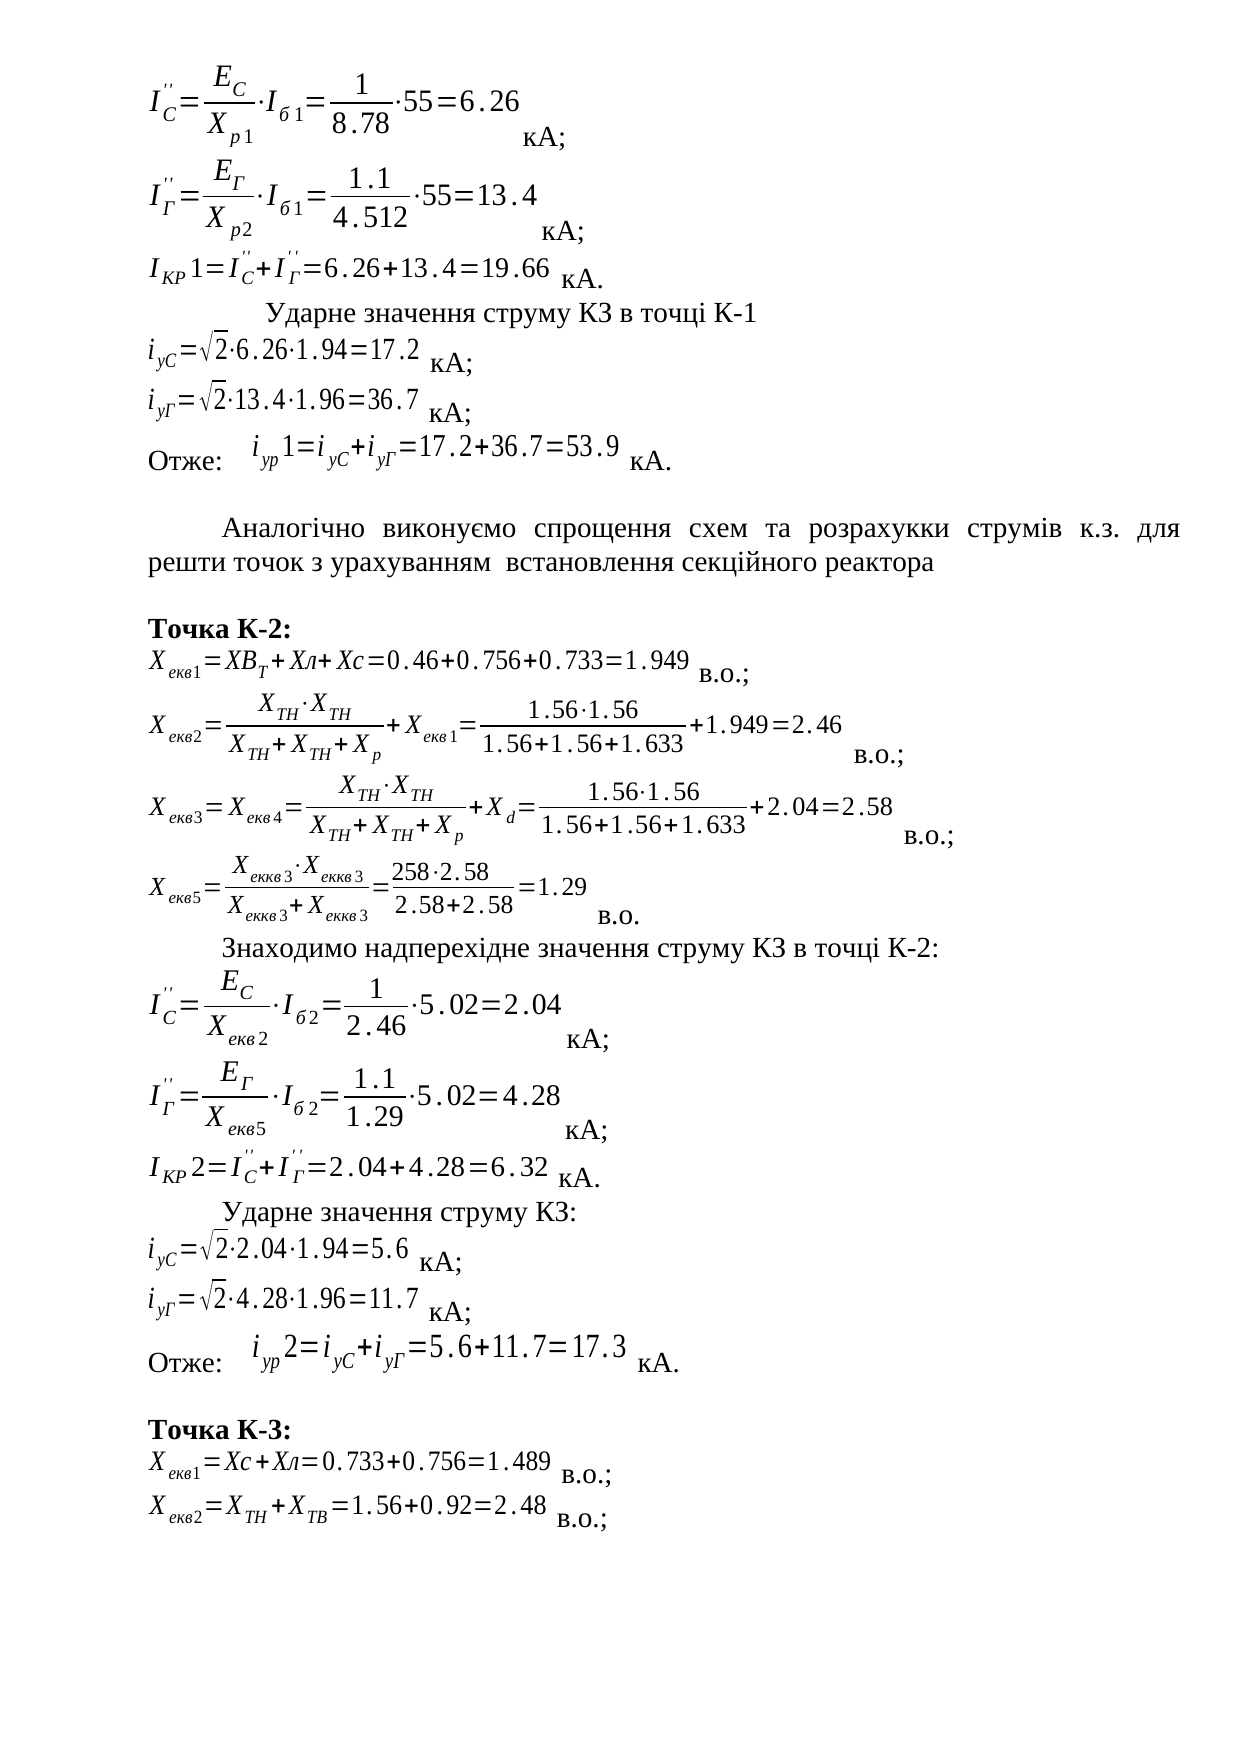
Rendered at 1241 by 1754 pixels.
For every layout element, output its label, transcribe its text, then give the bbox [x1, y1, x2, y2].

text в.о.; [148, 1490, 1181, 1533]
text кА; [148, 59, 1181, 153]
text кА; [148, 153, 1181, 247]
text в.о. [148, 851, 1181, 931]
text кА; [148, 1227, 1181, 1277]
text Точка К-3: [148, 1412, 1181, 1446]
text в.о.; [148, 1446, 1181, 1490]
text в.о.; [148, 645, 1181, 688]
text Ударне значення струму КЗ: [148, 1194, 1181, 1227]
text кА; [148, 1277, 1181, 1327]
text кА; [148, 1055, 1181, 1145]
text в.о.; [148, 688, 1181, 770]
text Аналогічно виконуємо спрощення схем та розрахукки струмів к.з. для решти точок з урахуванням встановлення секційного реактора [148, 511, 1181, 578]
text Знаходимо надперехідне значення струму КЗ в точці К-2: [148, 931, 1181, 964]
text кА; [148, 964, 1181, 1055]
text кА; [148, 378, 1181, 428]
text Ударне значення струму КЗ в точці К-1 [148, 295, 1181, 328]
text Отже: кА. [148, 1327, 1181, 1379]
text Точка К-2: [148, 611, 1181, 645]
text кА. [148, 1145, 1181, 1194]
text в.о.; [148, 770, 1181, 851]
text Отже: кА. [148, 428, 1181, 477]
text кА; [148, 328, 1181, 378]
text кА. [148, 247, 1181, 295]
